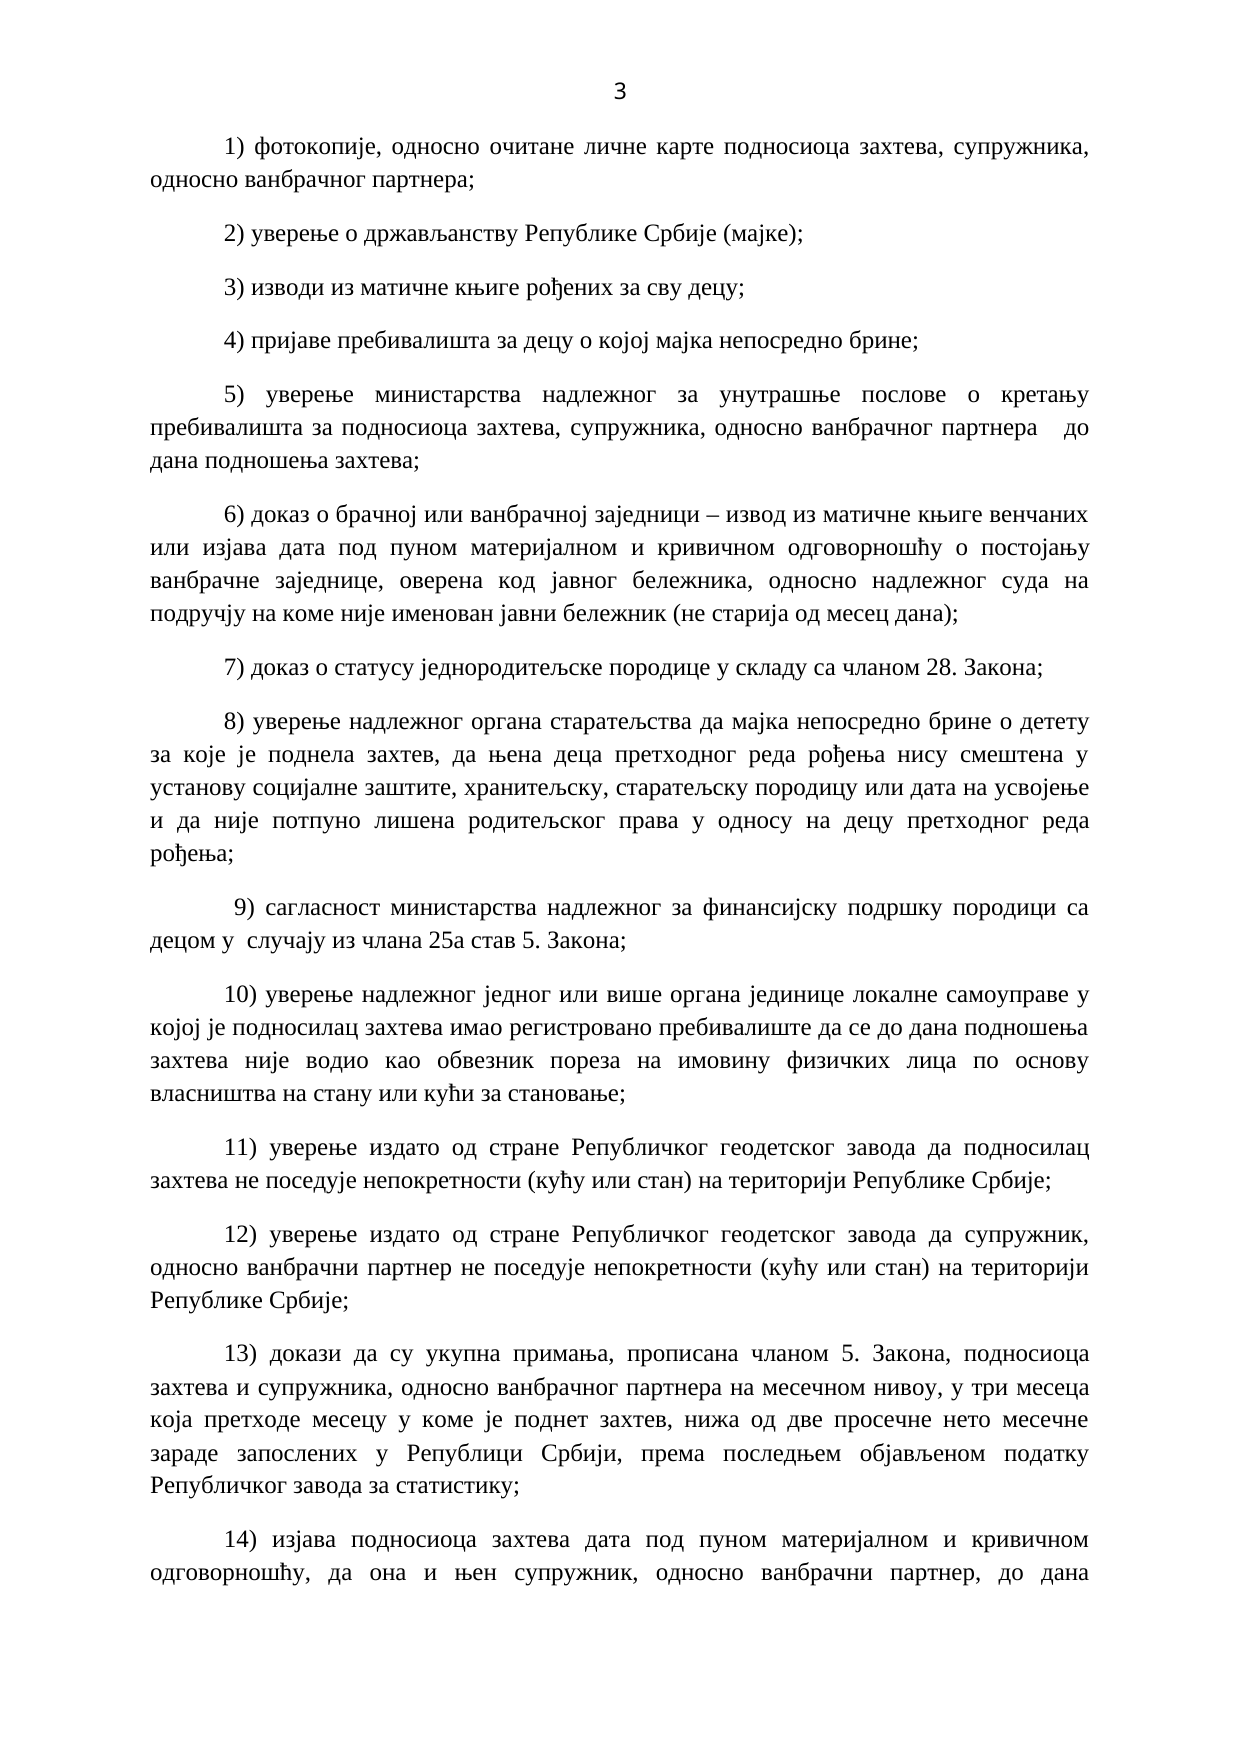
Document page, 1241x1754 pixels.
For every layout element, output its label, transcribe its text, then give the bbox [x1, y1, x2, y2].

text 9) сагласност министарства надлежног за финансијску подршку породици са децом у случају из члана 25а став 5. Закона; [150, 892, 1090, 954]
text 8) уверење надлежног органа старатељства да мајка непосредно брине о детету за које је поднела захтев, да њена деца претходног реда рођења нису смештена у установу социјалне заштите, хранитељску, старатељску породицу или дата на усвојење и да није потпуно лишена родитељског права у односу на децу претходног реда рођења; [150, 706, 1090, 867]
text 1) фотокопије, односно очитане личне карте подносиоца захтева, супружника, односно ванбрачног партнера; [150, 131, 1090, 193]
text 5) уверење министарства надлежног за унутрашње послове о кретању пребивалишта за подносиоца захтева, супружника, односно ванбрачног партнера до дана подношења захтева; [150, 379, 1090, 474]
text 3) изводи из матичне књиге рођених за сву децу; [150, 272, 1090, 300]
text 12) уверење издато од стране Републичког геодетског завода да супружник, односно ванбрачни партнер не поседује непокретности (кућу или стан) на територији Републике Србије; [150, 1219, 1090, 1313]
text 7) доказ о статусу једнородитељске породице у складу са чланом 28. Закона; [150, 652, 1090, 681]
text 10) уверење надлежног једног или више органа јединице локалне самоуправе у којој је подносилац захтева имао регистровано пребивалиште да се до дана подношења захтева није водио као обвезник пореза на имовину физичких лица по основу власништва на стану или кући за становање; [150, 979, 1090, 1107]
text 4) пријаве пребивалишта за децу о којој мајка непосредно брине; [150, 326, 1090, 354]
text 6) доказ о брачној или ванбрачној заједници – извод из матичне књиге венчаних или изјава дата под пуном материјалном и кривичном одговорношћу о постојању ванбрачне заједнице, оверена код јавног бележника, односно надлежног суда на подручју на коме није именован јавни бележник (не старија од месец дана); [150, 499, 1090, 627]
text 13) докази да су укупна примања, прописана чланом 5. Закона, подносиоца захтева и супружника, односно ванбрачног партнера на месечном нивоу, у три месеца која претходе месецу у коме је поднет захтев, нижа од две просечне нето месечне зараде запослених у Републици Србији, према последњем објављеном податку Републичког завода за статистику; [150, 1338, 1090, 1499]
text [150, 1524, 1090, 1586]
text 2) уверење о држављанству Републике Србије (мајке); [150, 218, 1090, 247]
text 11) уверење издато од стране Републичког геодетског завода да подносилац захтева не поседује непокретности (кућу или стан) на територији Републике Србије; [150, 1132, 1090, 1193]
